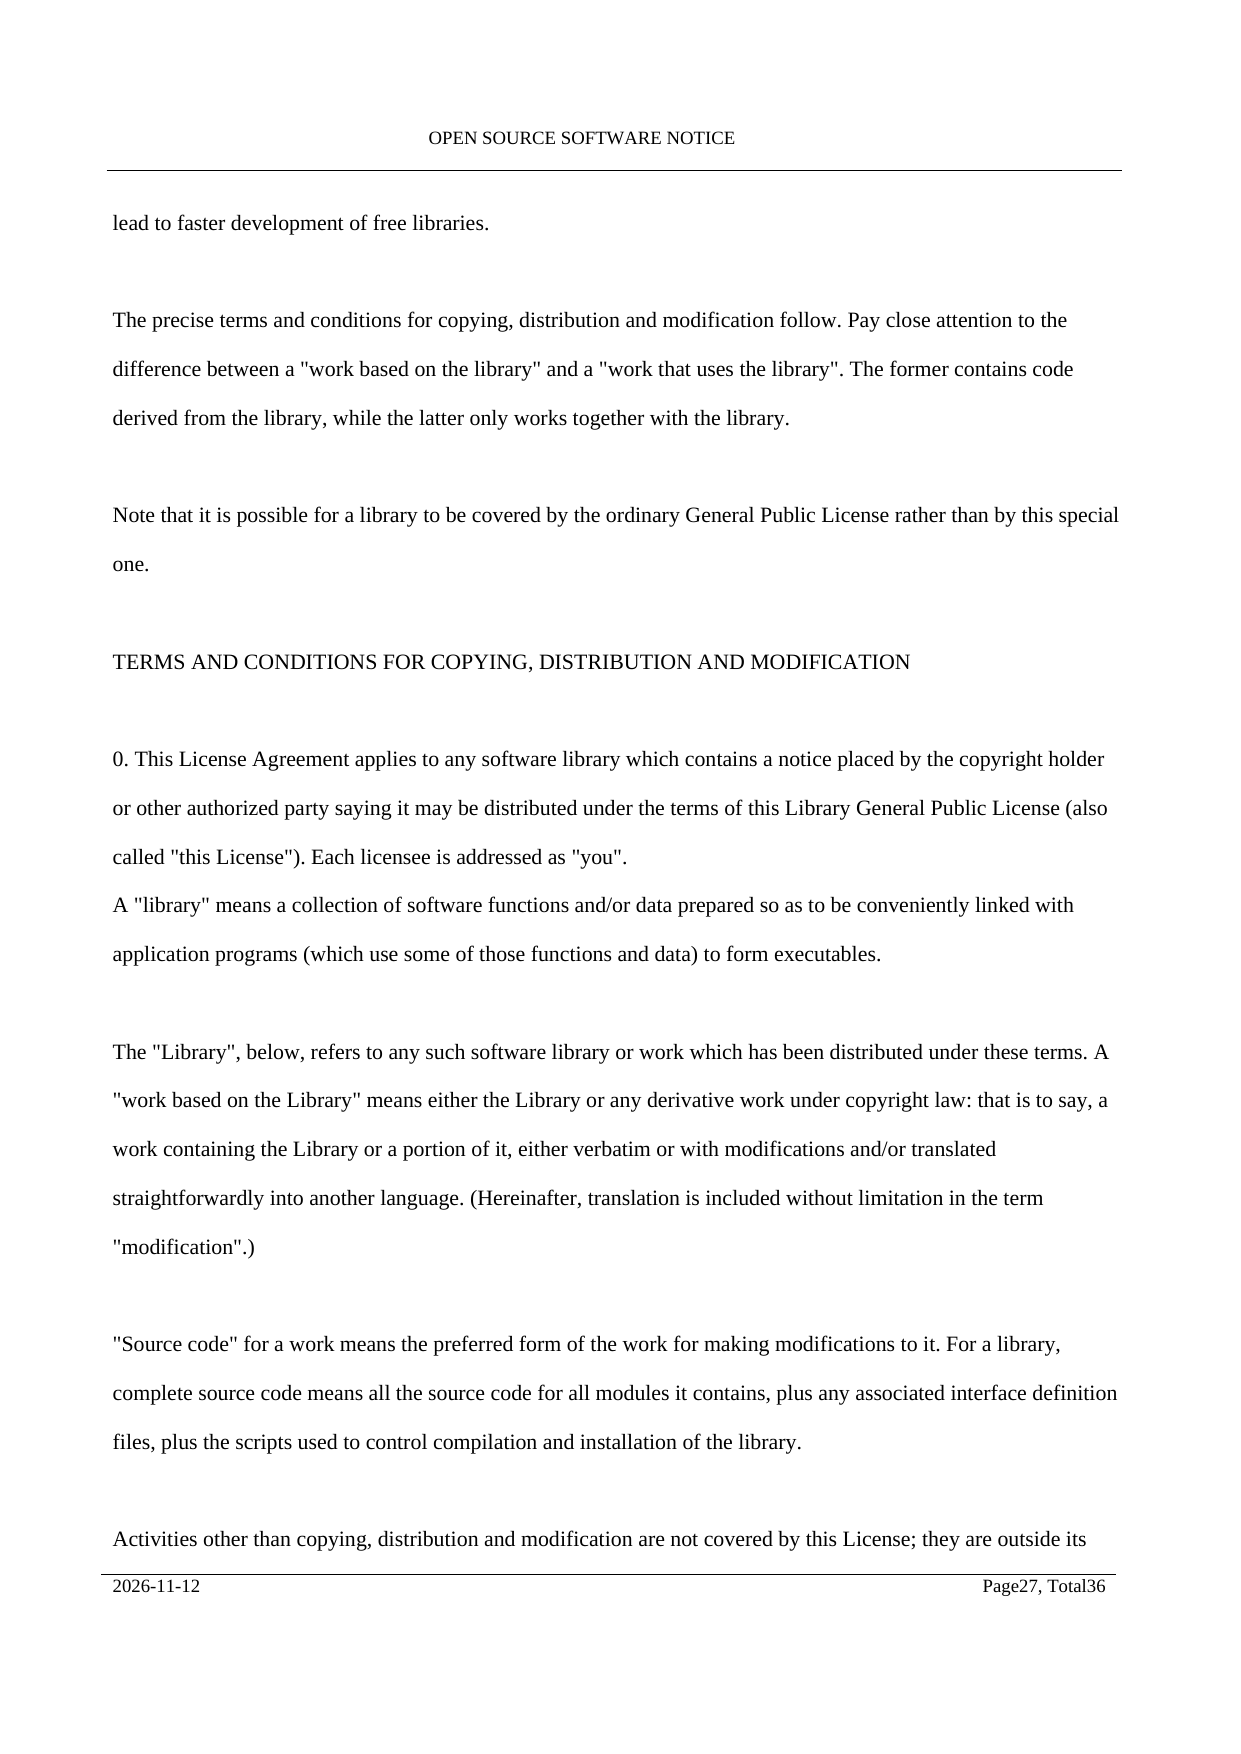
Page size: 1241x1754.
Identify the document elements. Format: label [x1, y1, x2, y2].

text [112, 206, 1128, 1555]
